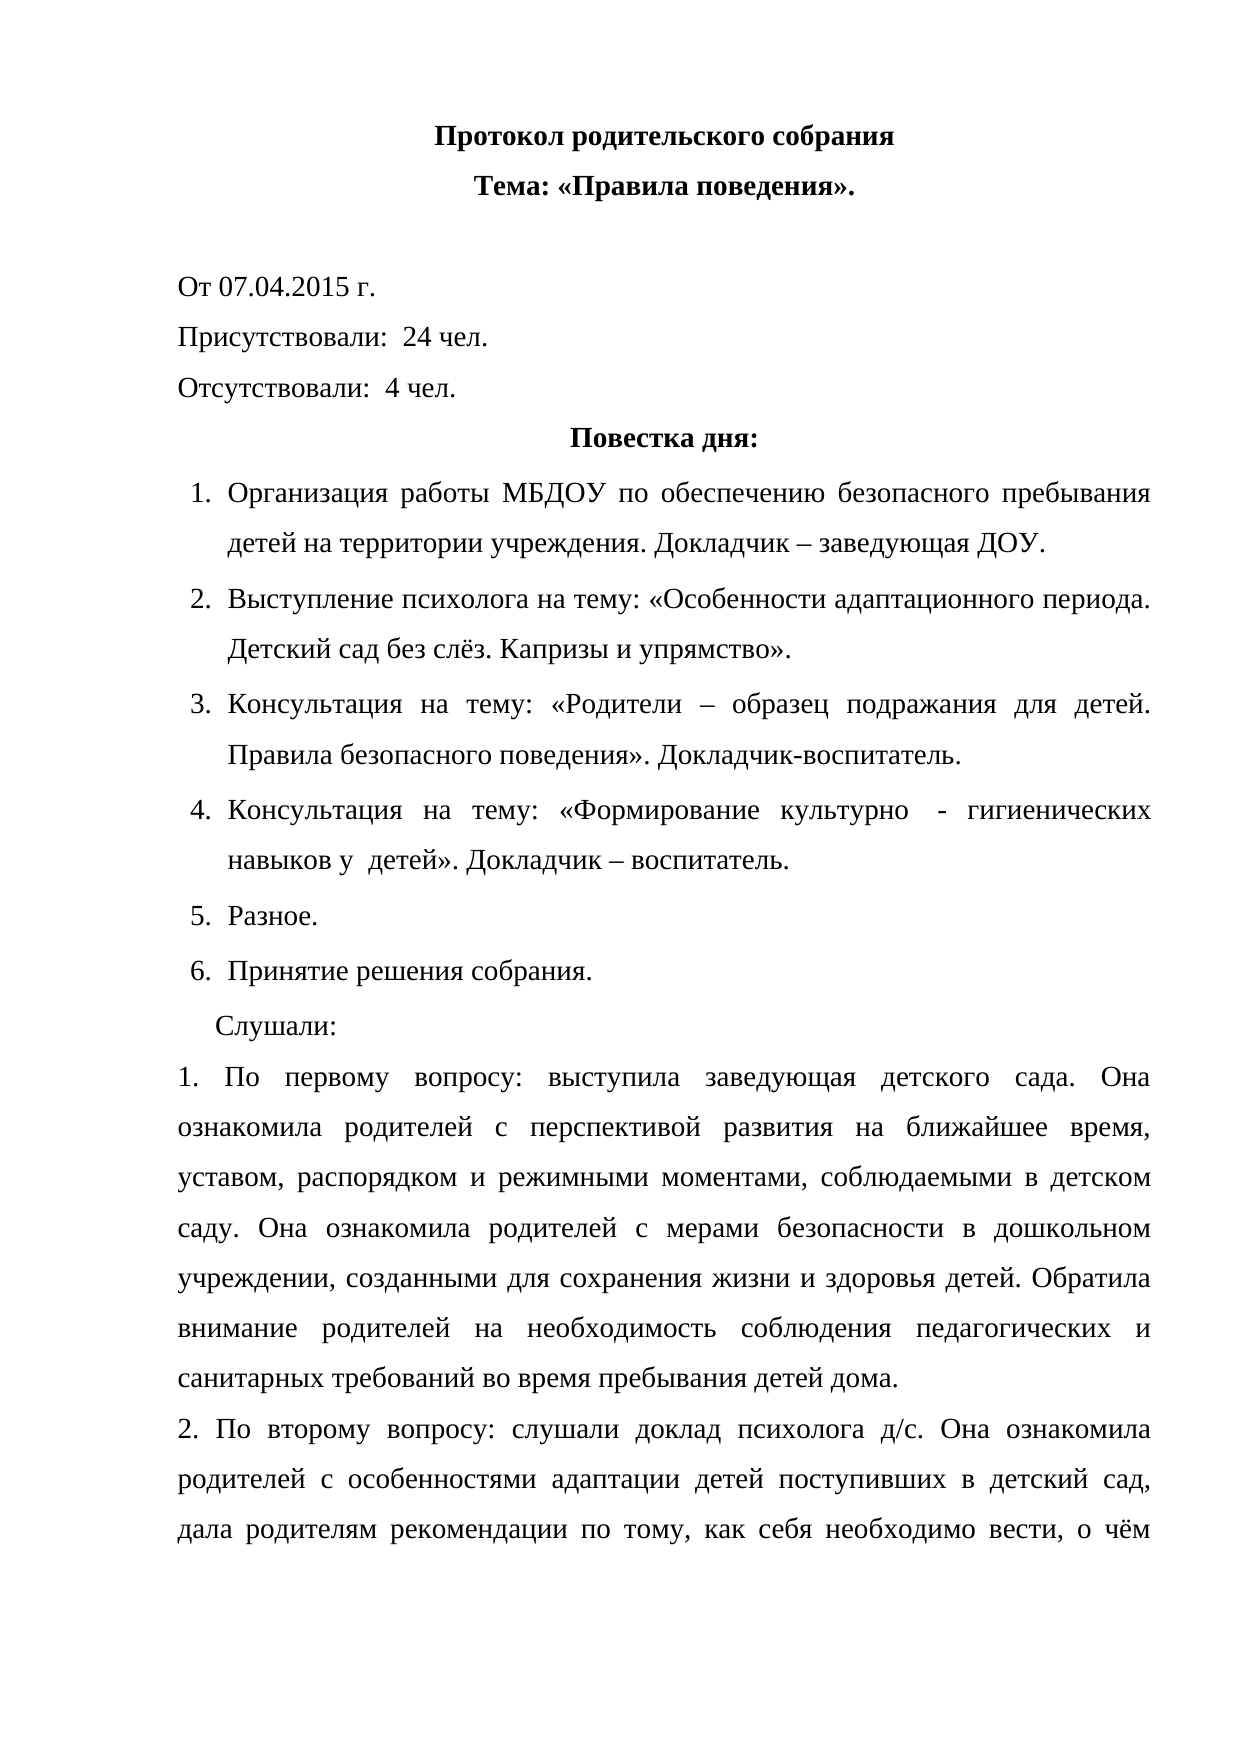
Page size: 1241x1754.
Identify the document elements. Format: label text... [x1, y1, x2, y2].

text Слушали: [215, 1008, 1152, 1042]
list Консультация на тему: «Родители – образец подражания для детей. Правила безопасного поведения». Докладчик-воспитатель. [190, 687, 1152, 770]
list Организация работы МБДОУ по обеспечению безопасного пребывания детей на территории учреждения. Докладчик – заведующая ДОУ. [190, 475, 1152, 559]
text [177, 1411, 1152, 1545]
list Разное. [190, 898, 1152, 931]
text Тема: «Правила поведения». [177, 168, 1152, 202]
text Присутствовали: 24 чел. [177, 319, 1152, 353]
list Принятие решения собрания. [190, 953, 1152, 987]
list Консультация на тему: «Формирование культурно - гигиенических навыков у детей». Докладчик – воспитатель. [190, 792, 1152, 876]
text Протокол родительского собрания [177, 118, 1152, 152]
text Повестка дня: [177, 420, 1152, 453]
text Отсутствовали: 4 чел. [177, 370, 1152, 403]
list Выступление психолога на тему: «Особенности адаптационного периода. Детский сад без слёз. Капризы и упрямство». [190, 581, 1152, 665]
text От 07.04.2015 г. [177, 269, 1152, 303]
text 1. По первому вопросу: выступила заведующая детского сада. Она ознакомила родителей с перспективой развития на ближайшее время, уставом, распорядком и режимными моментами, соблюдаемыми в детском саду. Она ознакомила родителей с мерами безопасности в дошкольном учреждении, созданными для сохранения жизни и здоровья детей. Обратила внимание родителей на необходимость соблюдения педагогических и санитарных требований во время пребывания детей дома. [177, 1059, 1152, 1394]
